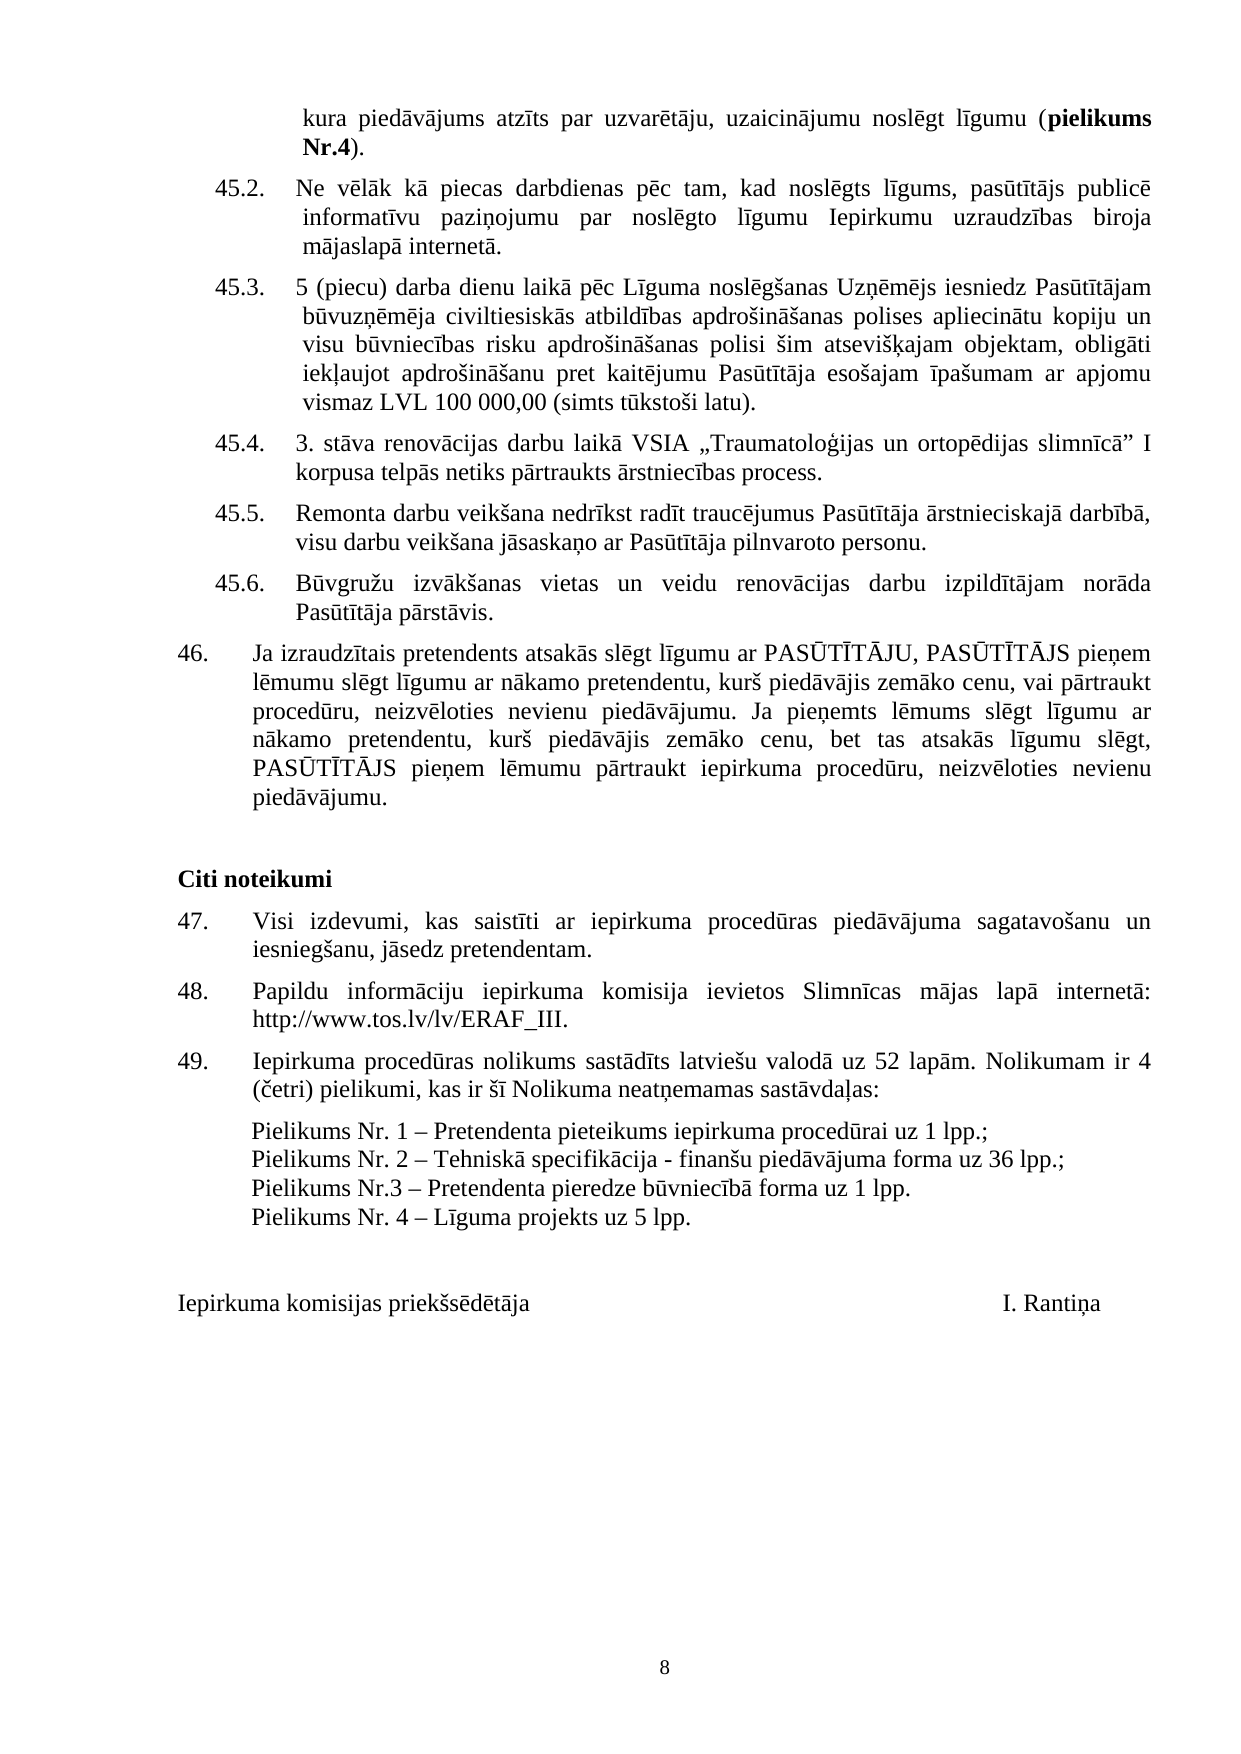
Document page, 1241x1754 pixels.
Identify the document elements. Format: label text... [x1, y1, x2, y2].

subtitle Citi noteikumi [177, 864, 1152, 893]
list Ne vēlāk kā piecas darbdienas pēc tam, kad noslēgts līgums, pasūtītājs publicē informatīvu paziņojumu par noslēgto līgumu Iepirkumu uzraudzības biroja mājaslapā internetā. [215, 173, 1152, 259]
text Pielikums Nr.3 – Pretendenta pieredze būvniecībā forma uz 1 lpp. [251, 1173, 1152, 1202]
list 3. stāva renovācijas darbu laikā VSIA „Traumatoloģijas un ortopēdijas slimnīcā” I korpusa telpās netiks pārtraukts ārstniecības process. [215, 428, 1152, 486]
list 5 (piecu) darba dienu laikā pēc Līguma noslēgšanas Uzņēmējs iesniedz Pasūtītājam būvuzņēmēja civiltiesiskās atbildības apdrošināšanas polises apliecinātu kopiju un visu būvniecības risku apdrošināšanas polisi šim atsevišķajam objektam, obligāti iekļaujot apdrošināšanu pret kaitējumu Pasūtītāja esošajam īpašumam ar apjomu vismaz LVL 100 000,00 (simts tūkstoši latu). [215, 272, 1152, 416]
text Pielikums Nr. 1 – Pretendenta pieteikums iepirkuma procedūrai uz 1 lpp.; [251, 1116, 1152, 1144]
list Visi izdevumi, kas saistīti ar iepirkuma procedūras piedāvājuma sagatavošanu un iesniegšanu, jāsedz pretendentam. [177, 906, 1152, 963]
list Papildu informāciju iepirkuma komisija ievietos Slimnīcas mājas lapā internetā: http://www.tos.lv/lv/ERAF_III. [177, 976, 1152, 1033]
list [215, 103, 1152, 161]
list Iepirkuma procedūras nolikums sastādīts latviešu valodā uz 52 lapām. Nolikumam ir 4 (četri) pielikumi, kas ir šī Nolikuma neatņemamas sastāvdaļas: [177, 1046, 1152, 1103]
text Pielikums Nr. 2 – Tehniskā specifikācija - finanšu piedāvājuma forma uz 36 lpp.; [251, 1144, 1152, 1173]
list Ja izraudzītais pretendents atsakās slēgt līgumu ar PASŪTĪTĀJU, PASŪTĪTĀJS pieņem lēmumu slēgt līgumu ar nākamo pretendentu, kurš piedāvājis zemāko cenu, vai pārtraukt procedūru, neizvēloties nevienu piedāvājumu. Ja pieņemts lēmums slēgt līgumu ar nākamo pretendentu, kurš piedāvājis zemāko cenu, bet tas atsakās līgumu slēgt, PASŪTĪTĀJS pieņem lēmumu pārtraukt iepirkuma procedūru, neizvēloties nevienu piedāvājumu. [177, 638, 1152, 811]
list Būvgružu izvākšanas vietas un veidu renovācijas darbu izpildītājam norāda Pasūtītāja pārstāvis. [215, 568, 1152, 626]
list Remonta darbu veikšana nedrīkst radīt traucējumus Pasūtītāja ārstnieciskajā darbībā, visu darbu veikšana jāsaskaņo ar Pasūtītāja pilnvaroto personu. [215, 498, 1152, 556]
subtitle Iepirkuma komisijas priekšsēdētāja I. Rantiņa [177, 1288, 1152, 1317]
text Pielikums Nr. 4 – Līguma projekts uz 5 lpp. [251, 1202, 1152, 1231]
